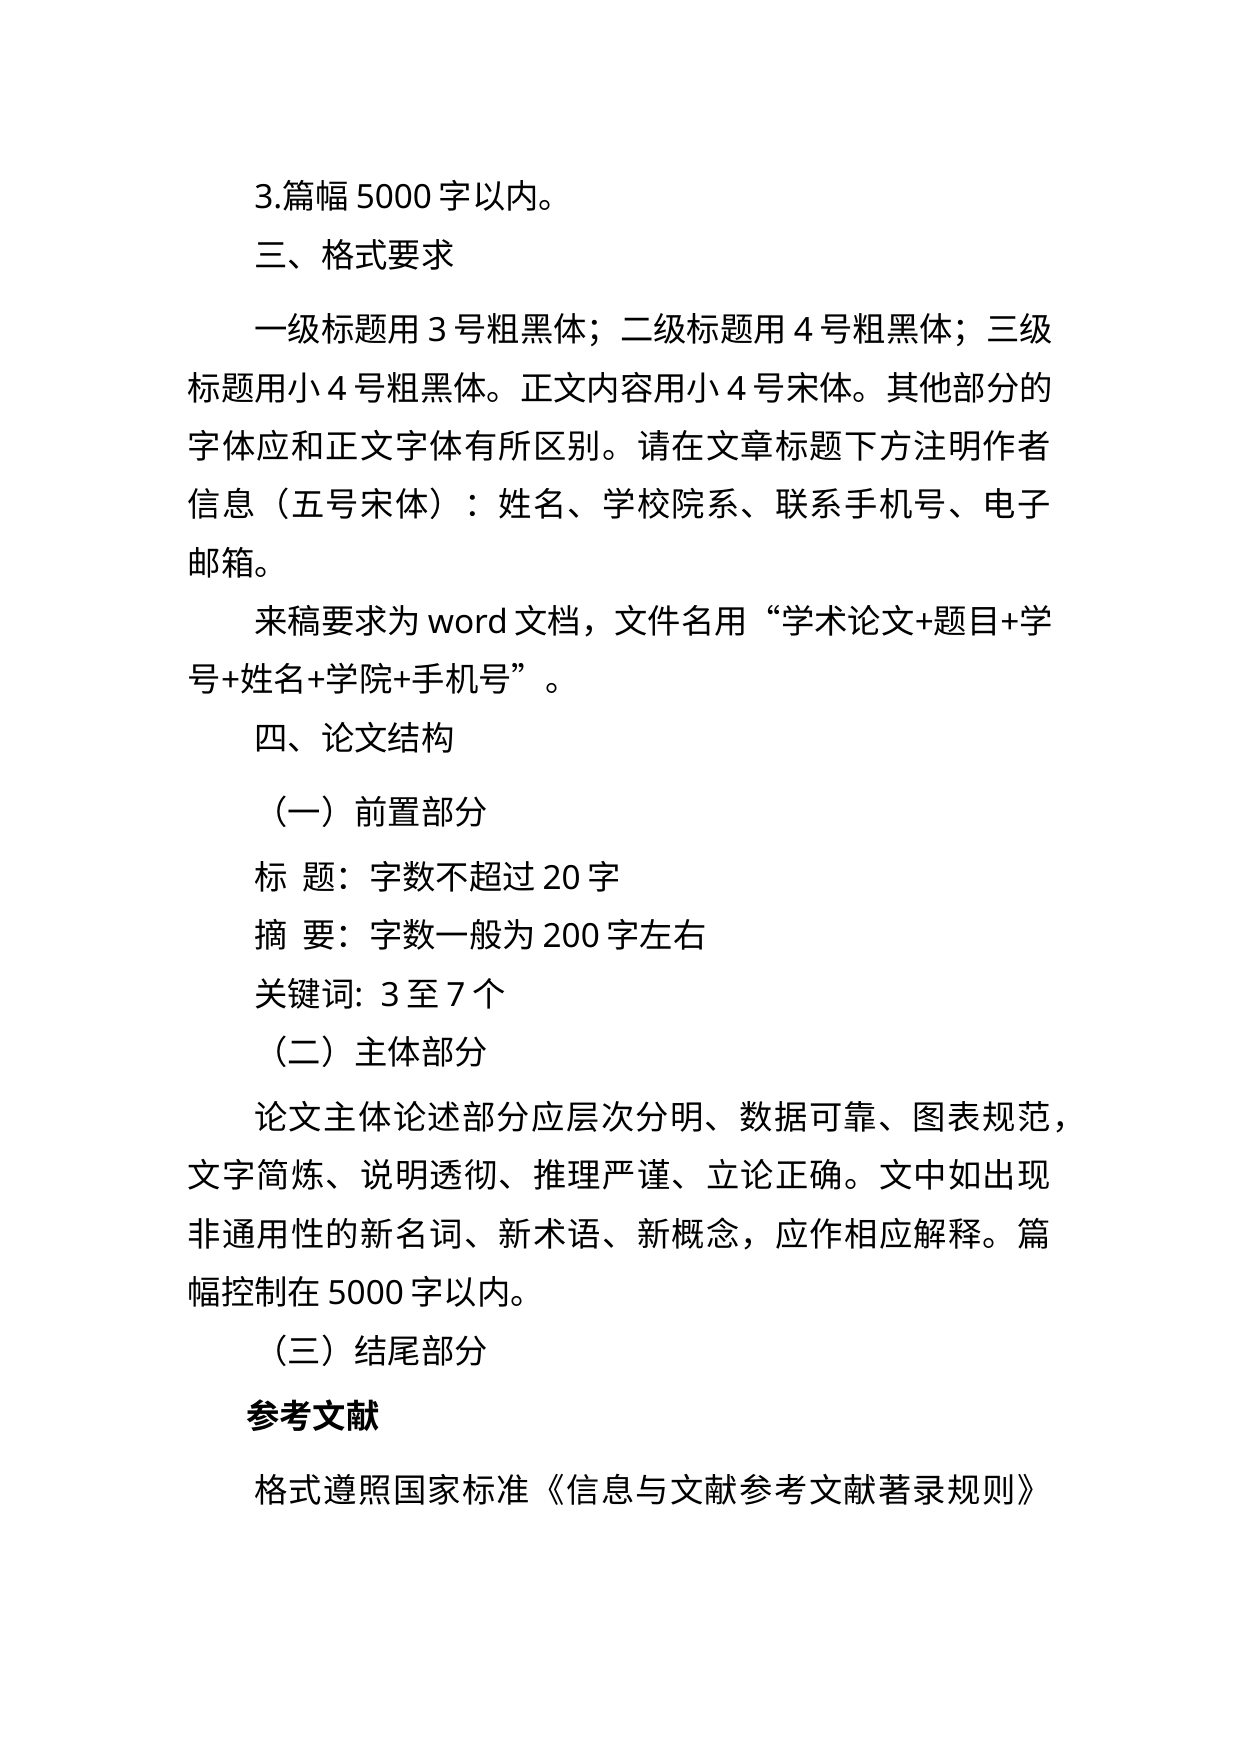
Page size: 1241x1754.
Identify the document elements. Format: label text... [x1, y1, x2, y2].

text 参考文献 [202, 1381, 1053, 1446]
text （二）主体部分 [187, 1018, 1053, 1083]
list 四、论文结构 [187, 703, 1053, 768]
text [187, 1456, 1053, 1521]
text （三）结尾部分 [187, 1316, 1053, 1381]
text （一）前置部分 [187, 778, 1053, 843]
text 标 题：字数不超过20字 [187, 843, 1053, 901]
text 3.篇幅5000字以内。 [187, 162, 1053, 220]
text 一级标题用3号粗黑体；二级标题用4号粗黑体；三级标题用小4号粗黑体。正文内容用小4号宋体。其他部分的字体应和正文字体有所区别。请在文章标题下方注明作者信息（五号宋体）：姓名、学校院系、联系手机号、电子邮箱。 [187, 295, 1053, 587]
text 摘 要：字数一般为200字左右 [187, 901, 1053, 959]
list 三、格式要求 [187, 220, 1053, 285]
text 关键词: 3至7个 [187, 959, 1053, 1018]
text 来稿要求为word文档，文件名用“学术论文+题目+学号+姓名+学院+手机号”。 [187, 587, 1053, 703]
text 论文主体论述部分应层次分明、数据可靠、图表规范，文字简炼、说明透彻、推理严谨、立论正确。文中如出现非通用性的新名词、新术语、新概念，应作相应解释。篇幅控制在5000字以内。 [187, 1083, 1053, 1316]
